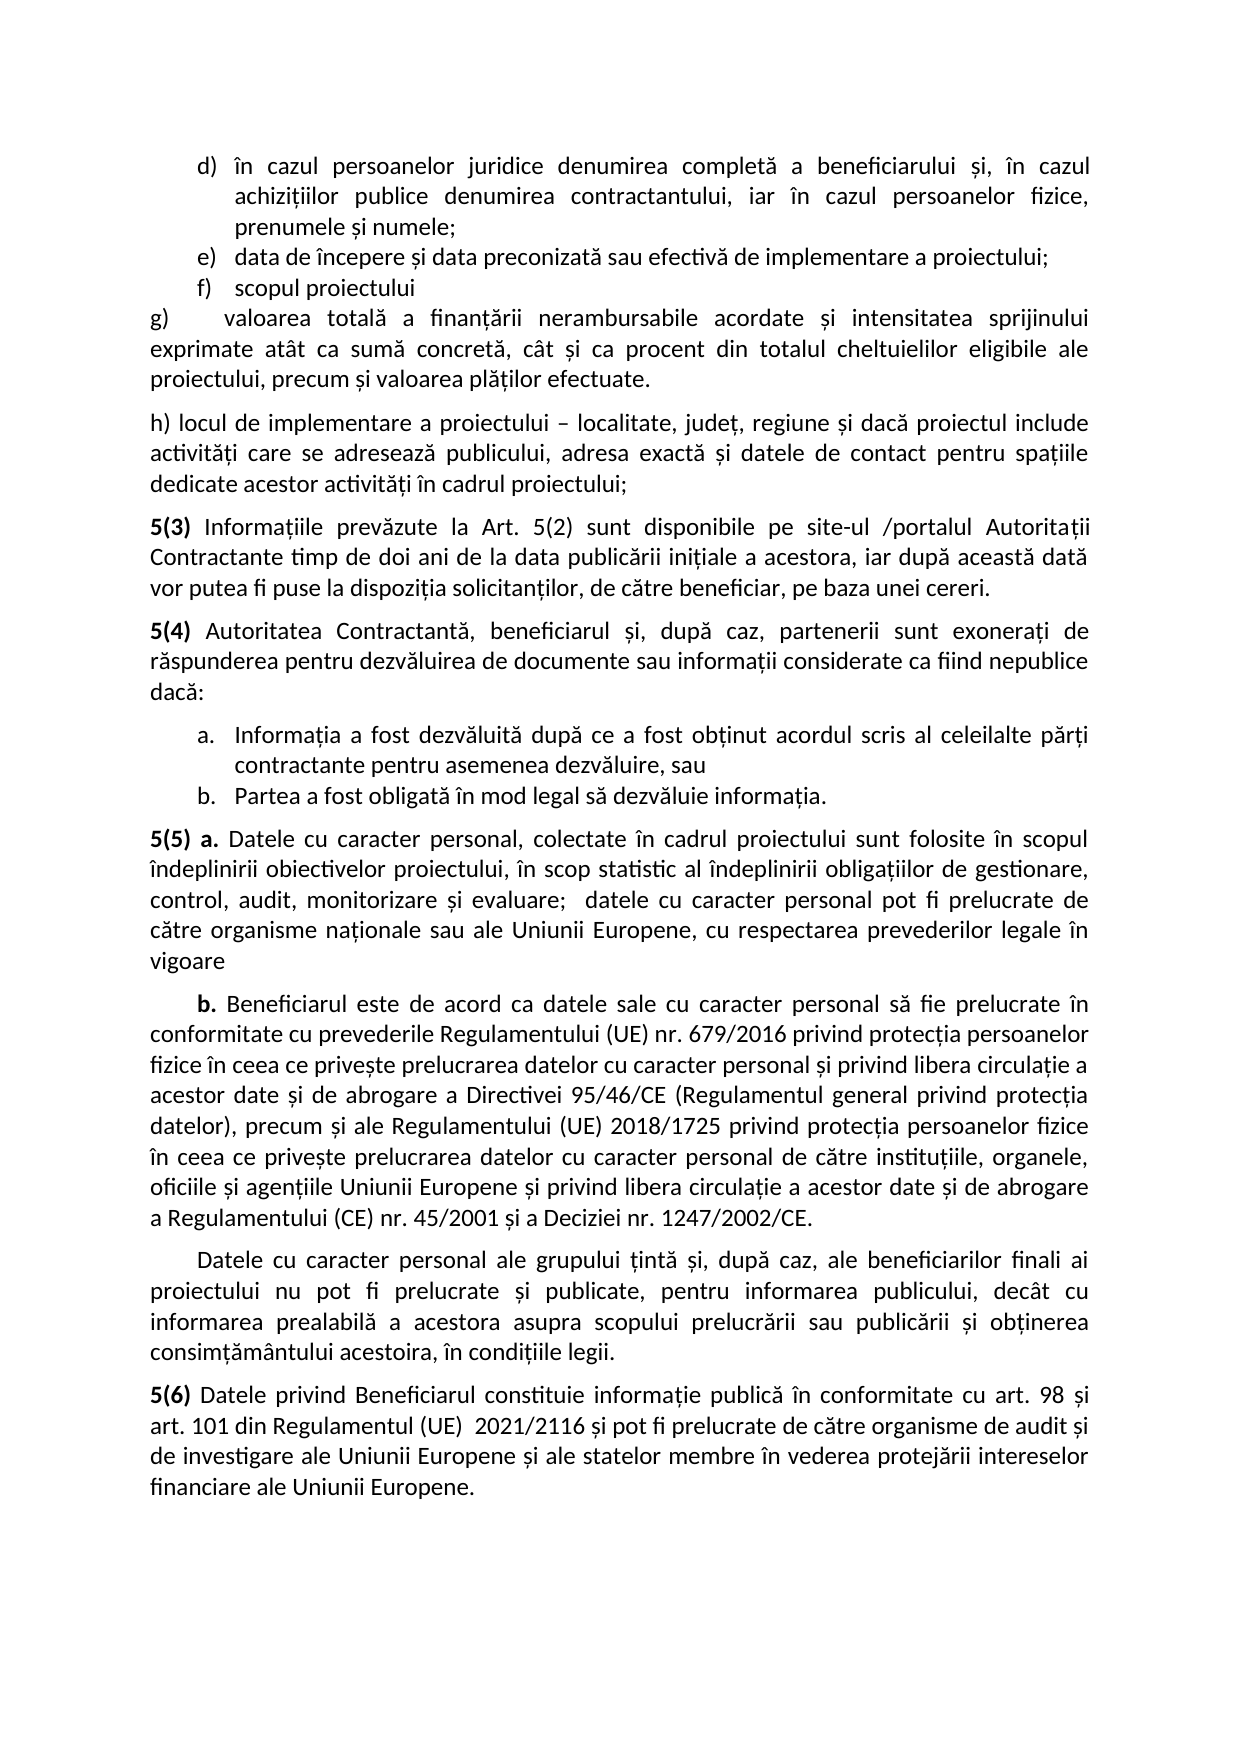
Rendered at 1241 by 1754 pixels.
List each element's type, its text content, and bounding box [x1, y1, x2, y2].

text b. Beneficiarul este de acord ca datele sale cu caracter personal să fie prelucrate în conformitate cu prevederile Regulamentului (UE) nr. 679/2016 privind protecţia persoanelor fizice în ceea ce priveşte prelucrarea datelor cu caracter personal şi privind libera circulaţie a acestor date şi de abrogare a Directivei 95/46/CE (Regulamentul general privind protecţia datelor), precum și ale Regulamentului (UE) 2018/1725 privind protecţia persoanelor fizice în ceea ce priveşte prelucrarea datelor cu caracter personal de către instituţiile, organele, oficiile şi agenţiile Uniunii Europene şi privind libera circulaţie a acestor date şi de abrogare a Regulamentului (CE) nr. 45/2001 şi a Deciziei nr. 1247/2002/CE. [150, 988, 1090, 1232]
list Partea a fost obligată în mod legal să dezvăluie informaţia. [197, 780, 1090, 810]
text g) valoarea totală a finanţării nerambursabile acordate şi intensitatea sprijinului exprimate atât ca sumă concretă, cât şi ca procent din totalul cheltuielilor eligibile ale proiectului, precum şi valoarea plăţilor efectuate. [150, 303, 1090, 394]
text h) locul de implementare a proiectului – localitate, judeţ, regiune şi dacă proiectul include activităţi care se adresează publicului, adresa exactă şi datele de contact pentru spaţiile dedicate acestor activităţi în cadrul proiectului; [150, 407, 1090, 498]
text 5(3) Informațiile prevăzute la Art. 5(2) sunt disponibile pe site-ul /portalul Autoritații Contractante timp de doi ani de la data publicării iniţiale a acestora, iar după această dată vor putea fi puse la dispoziția solicitanților, de către beneficiar, pe baza unei cereri. [150, 511, 1090, 602]
text 5(6) Datele privind Beneficiarul constituie informație publică în conformitate cu art. 98 și art. 101 din Regulamentul (UE) 2021/2116 şi pot fi prelucrate de către organisme de audit şi de investigare ale Uniunii Europene şi ale statelor membre în vederea protejării intereselor financiare ale Uniunii Europene. [150, 1379, 1090, 1501]
text Datele cu caracter personal ale grupului ţintă şi, după caz, ale beneficiarilor finali ai proiectului nu pot fi prelucrate şi publicate, pentru informarea publicului, decât cu informarea prealabilă a acestora asupra scopului prelucrării sau publicării şi obţinerea consimţământului acestoira, în condiţiile legii. [150, 1245, 1090, 1367]
text 5(5) a. Datele cu caracter personal, colectate în cadrul proiectului sunt folosite în scopul îndeplinirii obiectivelor proiectului, în scop statistic al îndeplinirii obligaţiilor de gestionare, control, audit, monitorizare şi evaluare; datele cu caracter personal pot fi prelucrate de către organisme naţionale sau ale Uniunii Europene, cu respectarea prevederilor legale în vigoare [150, 823, 1090, 976]
text 5(4) Autoritatea Contractantă, beneficiarul şi, după caz, partenerii sunt exoneraţi de răspunderea pentru dezvăluirea de documente sau informaţii considerate ca fiind nepublice dacă: [150, 615, 1090, 706]
list scopul proiectului [197, 272, 1090, 303]
list data de începere şi data preconizată sau efectivă de implementare a proiectului; [197, 242, 1090, 272]
list în cazul persoanelor juridice denumirea completă a beneficiarului și, în cazul achizițiilor publice denumirea contractantului, iar în cazul persoanelor fizice, prenumele și numele; [197, 150, 1090, 242]
list Informaţia a fost dezvăluită după ce a fost obţinut acordul scris al celeilalte părţi contractante pentru asemenea dezvăluire, sau [197, 719, 1090, 780]
